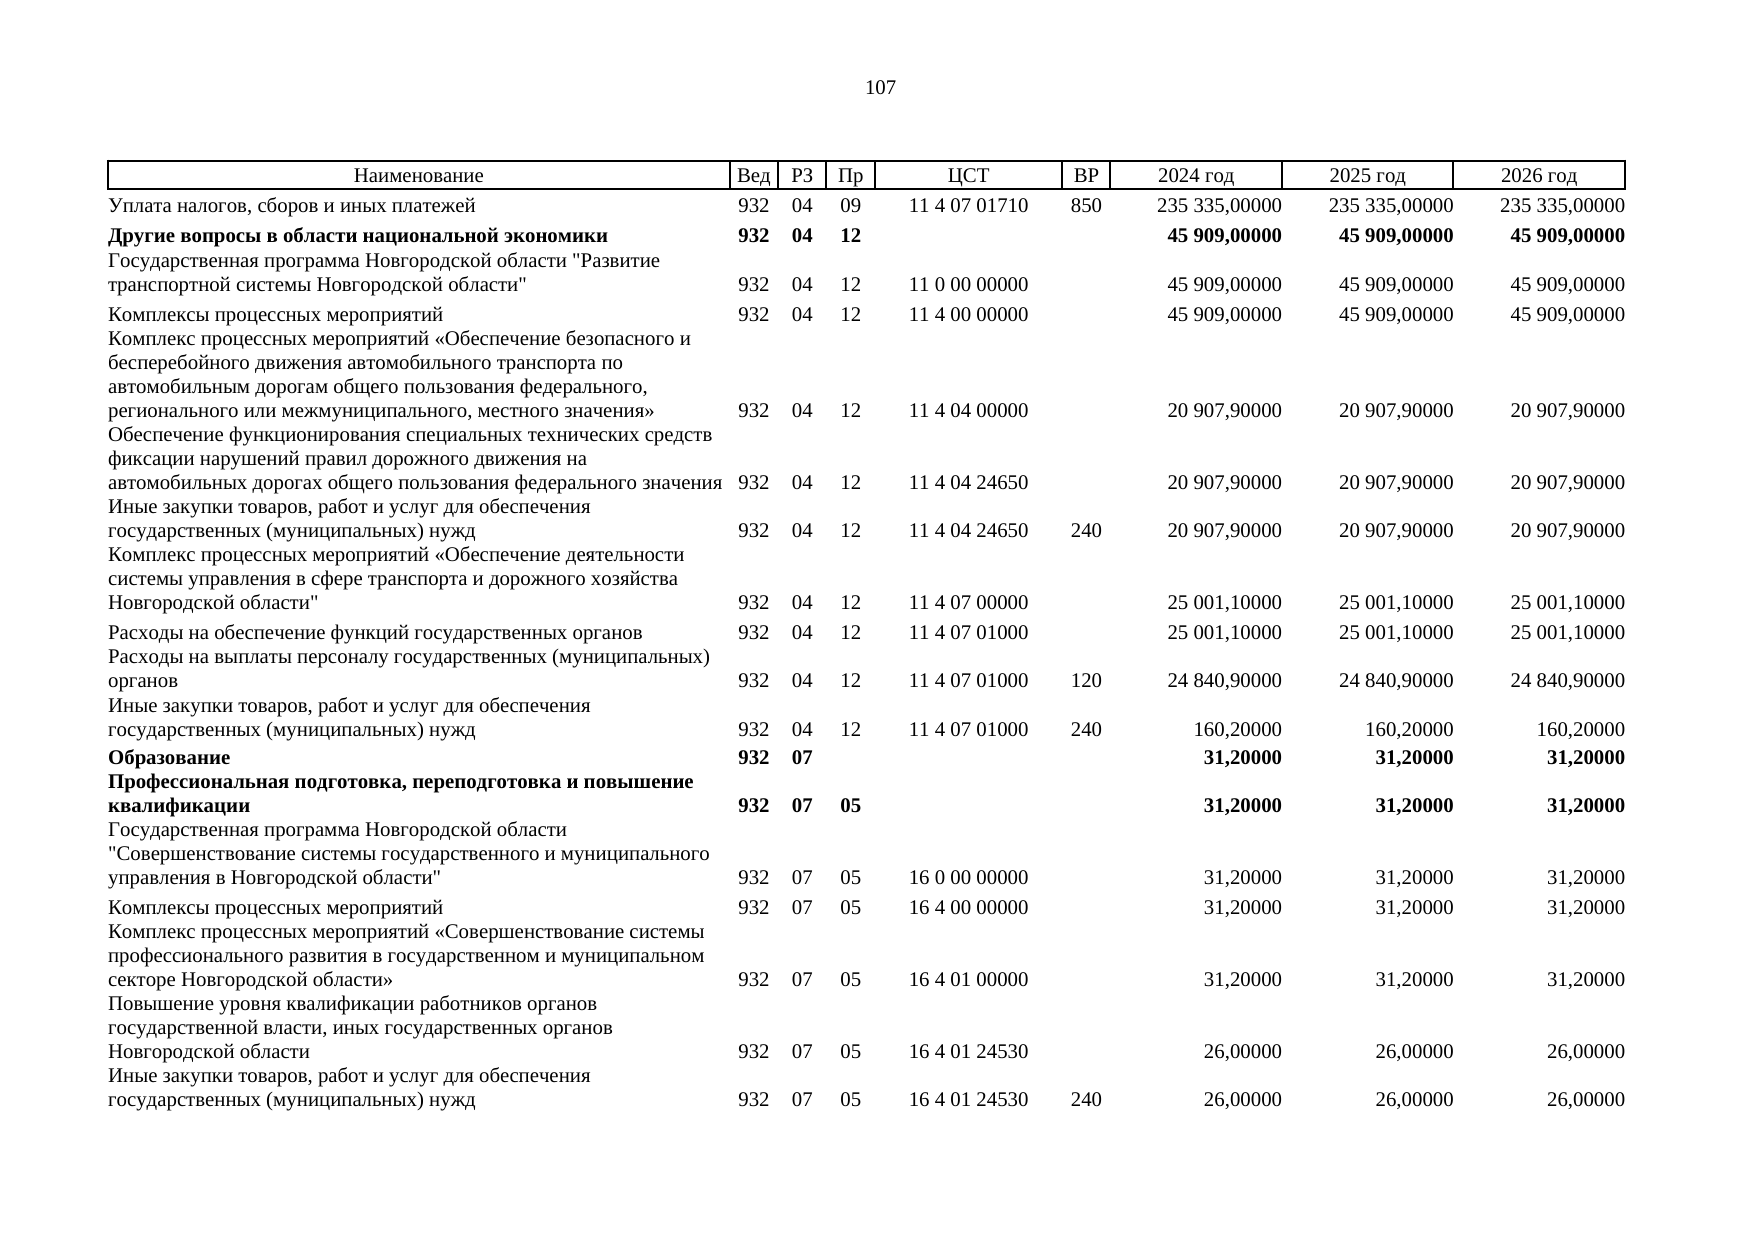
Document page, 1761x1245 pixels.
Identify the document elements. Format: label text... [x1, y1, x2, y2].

table_header 2025 год [1283, 162, 1452, 187]
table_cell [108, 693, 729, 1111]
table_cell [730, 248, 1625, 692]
table_header 2026 год [1454, 162, 1624, 187]
table_header Вед [731, 162, 777, 187]
table_header 2024 год [1111, 162, 1281, 187]
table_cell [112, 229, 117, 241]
table_header ВР [1063, 162, 1109, 187]
table_header Наименование [109, 162, 729, 187]
table_header Пр [827, 162, 874, 187]
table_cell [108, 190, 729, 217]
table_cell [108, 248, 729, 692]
table_header ЦСТ [876, 162, 1061, 187]
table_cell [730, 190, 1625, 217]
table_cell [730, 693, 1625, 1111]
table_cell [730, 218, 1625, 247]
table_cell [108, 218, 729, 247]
table_header РЗ [779, 162, 825, 187]
